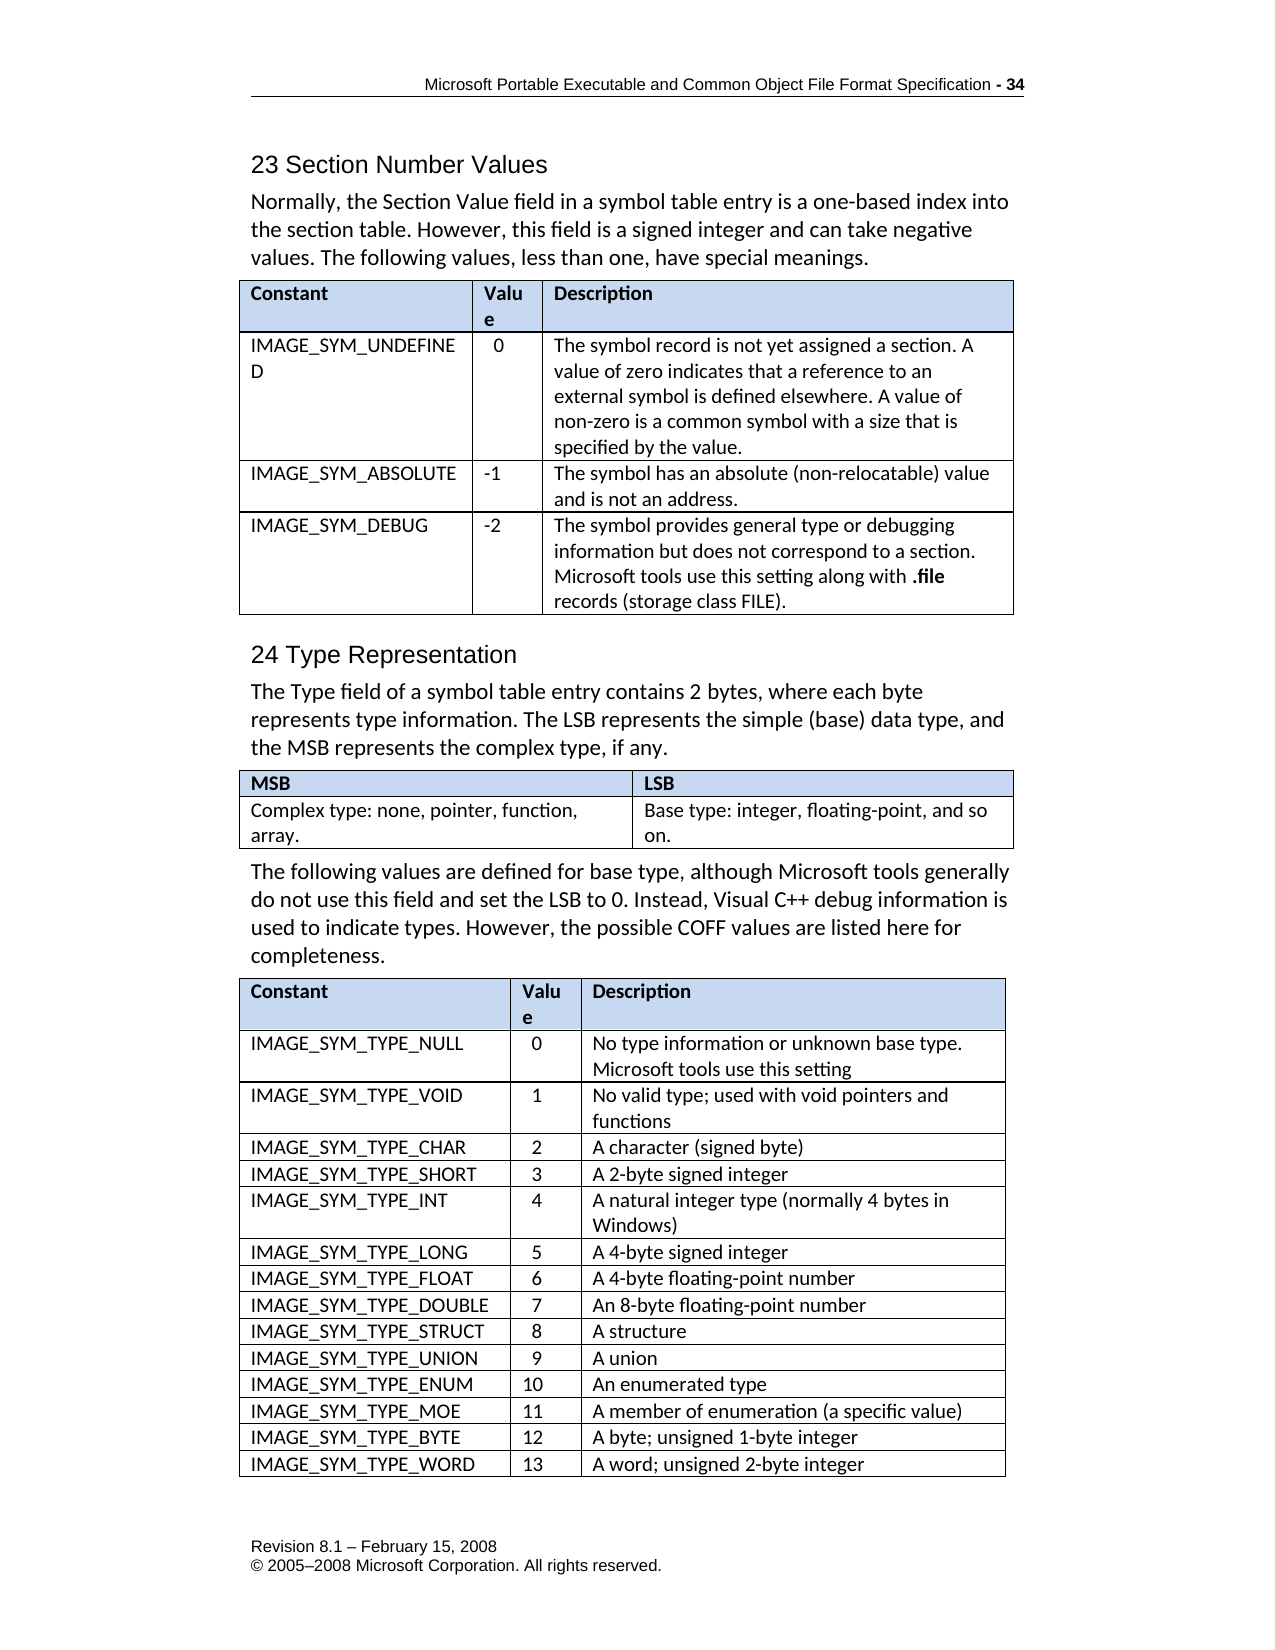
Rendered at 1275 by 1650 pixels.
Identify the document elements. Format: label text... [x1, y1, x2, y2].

table_header LSB [633, 771, 1013, 796]
subtitle Type Representation [251, 640, 1024, 669]
table_header Constant [240, 281, 472, 331]
table_cell IMAGE_SYM_TYPE_CHAR [240, 1134, 510, 1160]
table_cell 3 [511, 1161, 581, 1186]
text The following values are defined for base type, although Microsoft tools generally do not use this field and set the LSB to 0. Instead, Visual C++ debug information is used to indicate types. However, the possible COFF values are listed here for completeness. [251, 857, 1024, 969]
table_cell IMAGE_SYM_ABSOLUTE [240, 461, 472, 511]
table_cell IMAGE_SYM_TYPE_FLOAT [240, 1266, 510, 1291]
table_cell IMAGE_SYM_TYPE_ENUM [240, 1371, 510, 1397]
table_cell 12 [511, 1424, 581, 1450]
table_cell 11 [511, 1398, 581, 1423]
table_cell IMAGE_SYM_TYPE_SHORT [240, 1161, 510, 1186]
table_cell IMAGE_SYM_TYPE_DOUBLE [240, 1292, 510, 1317]
table_cell 2 [511, 1134, 581, 1160]
table_cell 9 [511, 1345, 581, 1370]
table_cell 0 [511, 1031, 581, 1081]
table_cell No valid type; used with void pointers and functions [582, 1083, 1005, 1133]
table_cell A natural integer type (normally 4 bytes in Windows) [582, 1187, 1005, 1238]
table_cell A structure [582, 1319, 1005, 1344]
table_cell 4 [511, 1187, 581, 1238]
table_cell IMAGE_SYM_TYPE_STRUCT [240, 1319, 510, 1344]
table_cell IMAGE_SYM_TYPE_VOID [240, 1083, 510, 1133]
table_cell The symbol record is not yet assigned a section. A value of zero indicates that a reference to an external symbol is defined elsewhere. A value of non-zero is a common symbol with a size that is specified by the value. [543, 333, 1013, 459]
table_cell 13 [511, 1451, 581, 1476]
table_header MSB [240, 771, 632, 796]
table_cell A 4-byte floating-point number [582, 1266, 1005, 1291]
table_cell The symbol provides general type or debugging information but does not correspond to a section. Microsoft tools use this setting along with .file records (storage class FILE). [543, 513, 1013, 614]
table_header Constant [240, 979, 510, 1029]
table_cell -1 [473, 461, 542, 511]
table_cell A character (signed byte) [582, 1134, 1005, 1160]
table_cell An enumerated type [582, 1371, 1005, 1397]
table_cell A union [582, 1345, 1005, 1370]
table_cell A 2-byte signed integer [582, 1161, 1005, 1186]
table_cell 6 [511, 1266, 581, 1291]
text Normally, the Section Value field in a symbol table entry is a one-based index into the section table. However, this field is a signed integer and can take negative values. The following values, less than one, have special meanings. [251, 187, 1024, 271]
table_cell IMAGE_SYM_TYPE_UNION [240, 1345, 510, 1370]
table_cell A byte; unsigned 1-byte integer [582, 1424, 1005, 1450]
table_cell IMAGE_SYM_TYPE_INT [240, 1187, 510, 1238]
text The Type field of a symbol table entry contains 2 bytes, where each byte represents type information. The LSB represents the simple (base) data type, and the MSB represents the complex type, if any. [251, 677, 1024, 761]
table_cell The symbol has an absolute (non-relocatable) value and is not an address. [543, 461, 1013, 511]
table_cell Complex type: none, pointer, function, array. [240, 797, 632, 848]
table_cell IMAGE_SYM_TYPE_LONG [240, 1239, 510, 1264]
table_header Value [511, 979, 581, 1029]
table_cell Base type: integer, floating-point, and so on. [633, 797, 1013, 848]
table_cell 8 [511, 1319, 581, 1344]
table_cell A 4-byte signed integer [582, 1239, 1005, 1264]
table_header Value [473, 281, 542, 331]
table_cell 10 [511, 1371, 581, 1397]
table_cell IMAGE_SYM_DEBUG [240, 513, 472, 614]
table_cell IMAGE_SYM_TYPE_BYTE [240, 1424, 510, 1450]
table_cell IMAGE_SYM_TYPE_NULL [240, 1031, 510, 1081]
table_cell IMAGE_SYM_TYPE_MOE [240, 1398, 510, 1423]
table_cell 7 [511, 1292, 581, 1317]
subtitle Section Number Values [251, 150, 1024, 179]
table_cell An 8-byte floating-point number [582, 1292, 1005, 1317]
table_cell A word; unsigned 2-byte integer [582, 1451, 1005, 1476]
table_cell 0 [473, 333, 542, 459]
table_cell No type information or unknown base type. Microsoft tools use this setting [582, 1031, 1005, 1081]
table_cell IMAGE_SYM_UNDEFINED [240, 333, 472, 459]
table_cell 5 [511, 1239, 581, 1264]
table_cell IMAGE_SYM_TYPE_WORD [240, 1451, 510, 1476]
table_cell A member of enumeration (a specific value) [582, 1398, 1005, 1423]
table_header Description [543, 281, 1013, 331]
table_cell -2 [473, 513, 542, 614]
table_header Description [582, 979, 1005, 1029]
table_cell 1 [511, 1083, 581, 1133]
